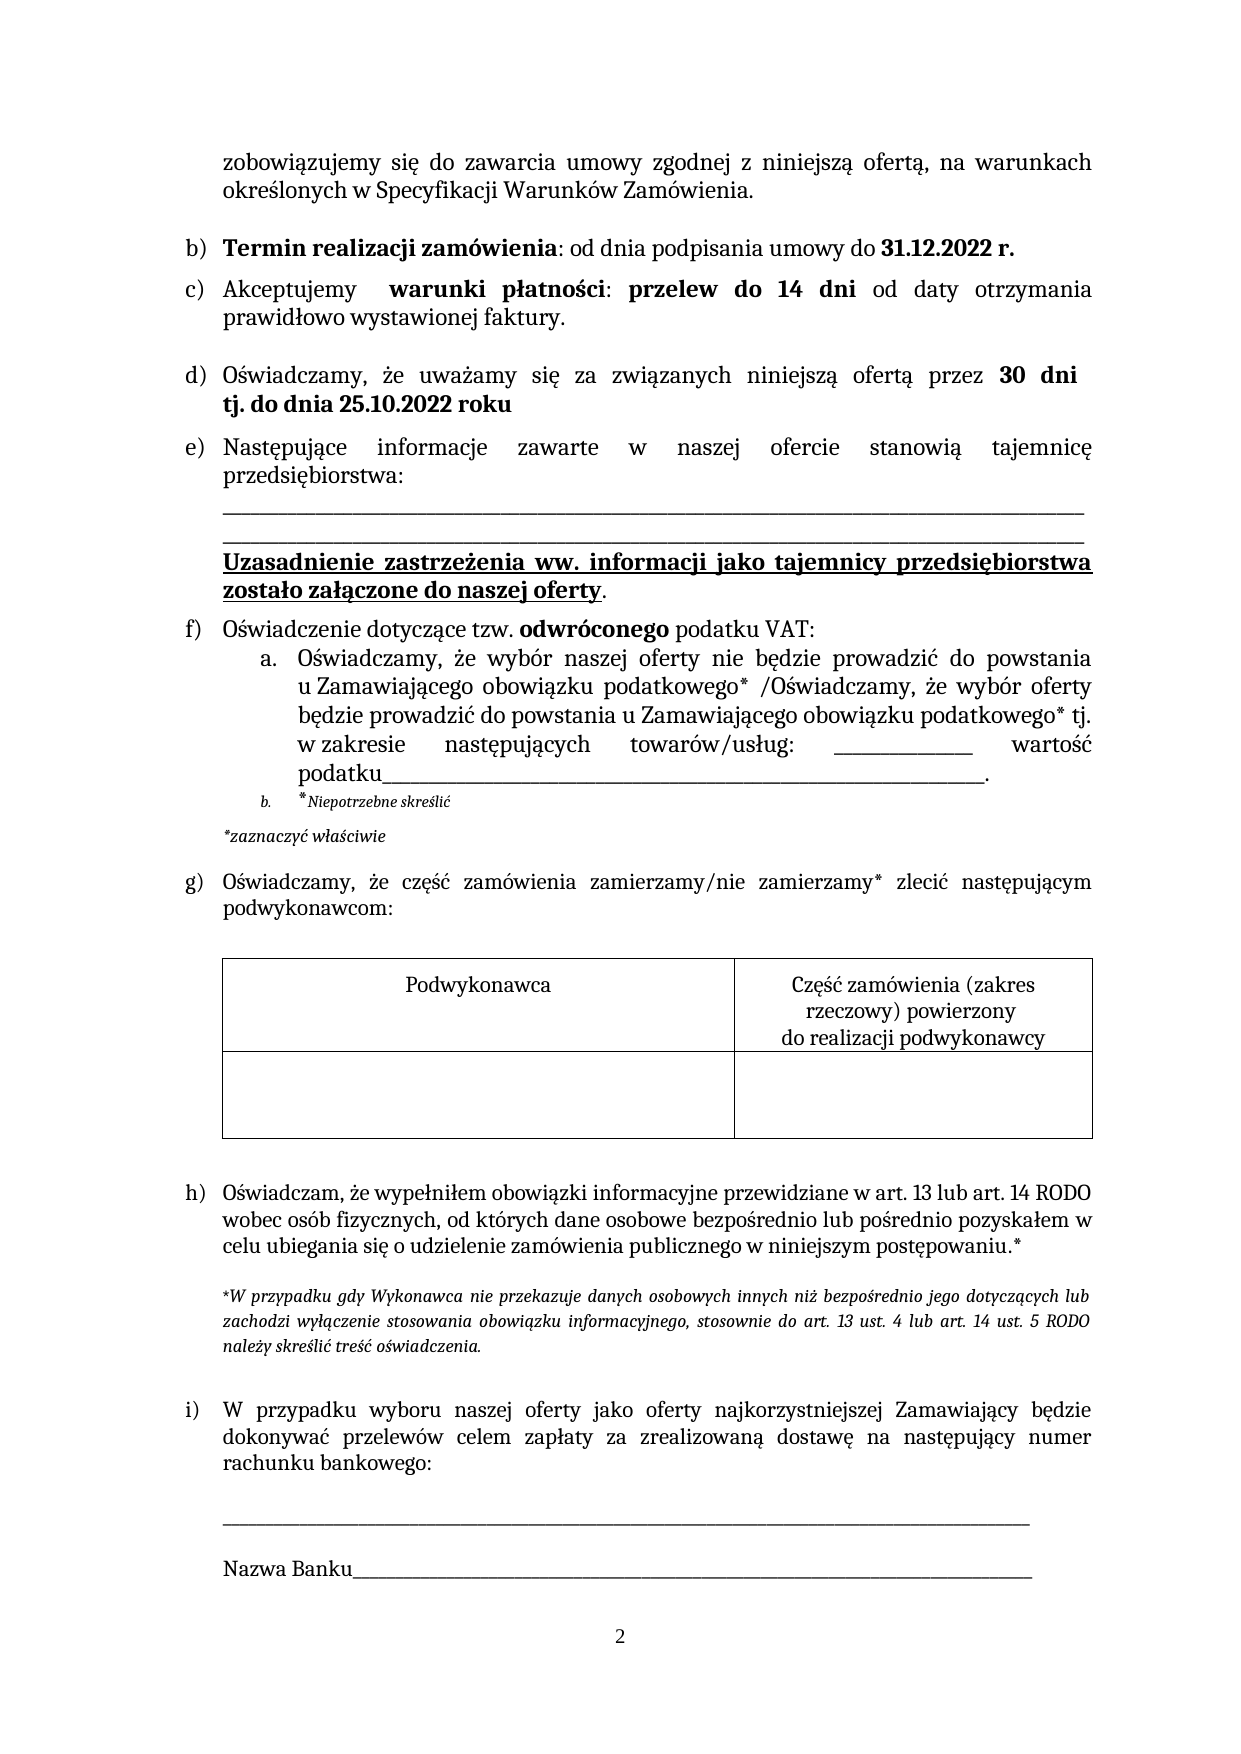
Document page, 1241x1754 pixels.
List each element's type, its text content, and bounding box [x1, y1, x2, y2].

list *zaznaczyć właściwie [223, 826, 1093, 847]
table_header Podwykonawca [223, 959, 734, 1051]
text *W przypadku gdy Wykonawca nie przekazuje danych osobowych innych niż bezpośrednio jego dotyczących lub zachodzi wyłączenie stosowania obowiązku informacyjnego, stosownie do art. 13 ust. 4 lub art. 14 ust. 5 RODO należy skreślić treść oświadczenia. [223, 1286, 1093, 1357]
table_cell [735, 1052, 1092, 1138]
table_header Część zamówienia (zakres rzeczowy) powierzony do realizacji podwykonawcy [735, 959, 1092, 1051]
list Termin realizacji zamówienia: od dnia podpisania umowy do 31.12.2022 r. [185, 234, 1093, 263]
list Oświadczam, że wypełniłem obowiązki informacyjne przewidziane w art. 13 lub art. 14 RODO wobec osób fizycznych, od których dane osobowe bezpośrednio lub pośrednio pozyskałem w celu ubiegania się o udzielenie zamówienia publicznego w niniejszym postępowaniu.* [185, 1180, 1093, 1259]
list _______________________________________________________________________________________________ [223, 1503, 1093, 1529]
list Nazwa Banku________________________________________________________________________________ [223, 1555, 1093, 1582]
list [177, 148, 1093, 205]
list Oświadczamy, że uważamy się za związanych niniejszą ofertą przez 30 dni tj. do dnia 25.10.2022 roku [185, 361, 1093, 418]
list *Niepotrzebne skreślić [260, 787, 1093, 814]
list Oświadczenie dotyczące tzw. odwróconego podatku VAT: [185, 615, 1093, 643]
list W przypadku wyboru naszej oferty jako oferty najkorzystniejszej Zamawiający będzie dokonywać przelewów celem zapłaty za zrealizowaną dostawę na następujący numer rachunku bankowego: [185, 1397, 1093, 1476]
list Następujące informacje zawarte w naszej ofercie stanowią tajemnicę przedsiębiorstwa: __________________________________________________________________________________________________________________________________________________________________________________________Uzasadnienie zastrzeżenia ww. informacji jako tajemnicy przedsiębiorstwa zostało załączone do naszej oferty. [185, 433, 1093, 605]
list Oświadczamy, że część zamówienia zamierzamy/nie zamierzamy* zlecić następującym podwykonawcom: [185, 869, 1093, 921]
list Akceptujemy warunki płatności: przelew do 14 dni od daty otrzymania prawidłowo wystawionej faktury. [185, 274, 1093, 332]
table_cell [223, 1052, 734, 1138]
list Oświadczamy, że wybór naszej oferty nie będzie prowadzić do powstania u Zamawiającego obowiązku podatkowego* /Oświadczamy, że wybór oferty będzie prowadzić do powstania u Zamawiającego obowiązku podatkowego* tj. w zakresie następujących towarów/usług: _______________ wartość podatku_________________________________________________________________. [260, 643, 1093, 787]
